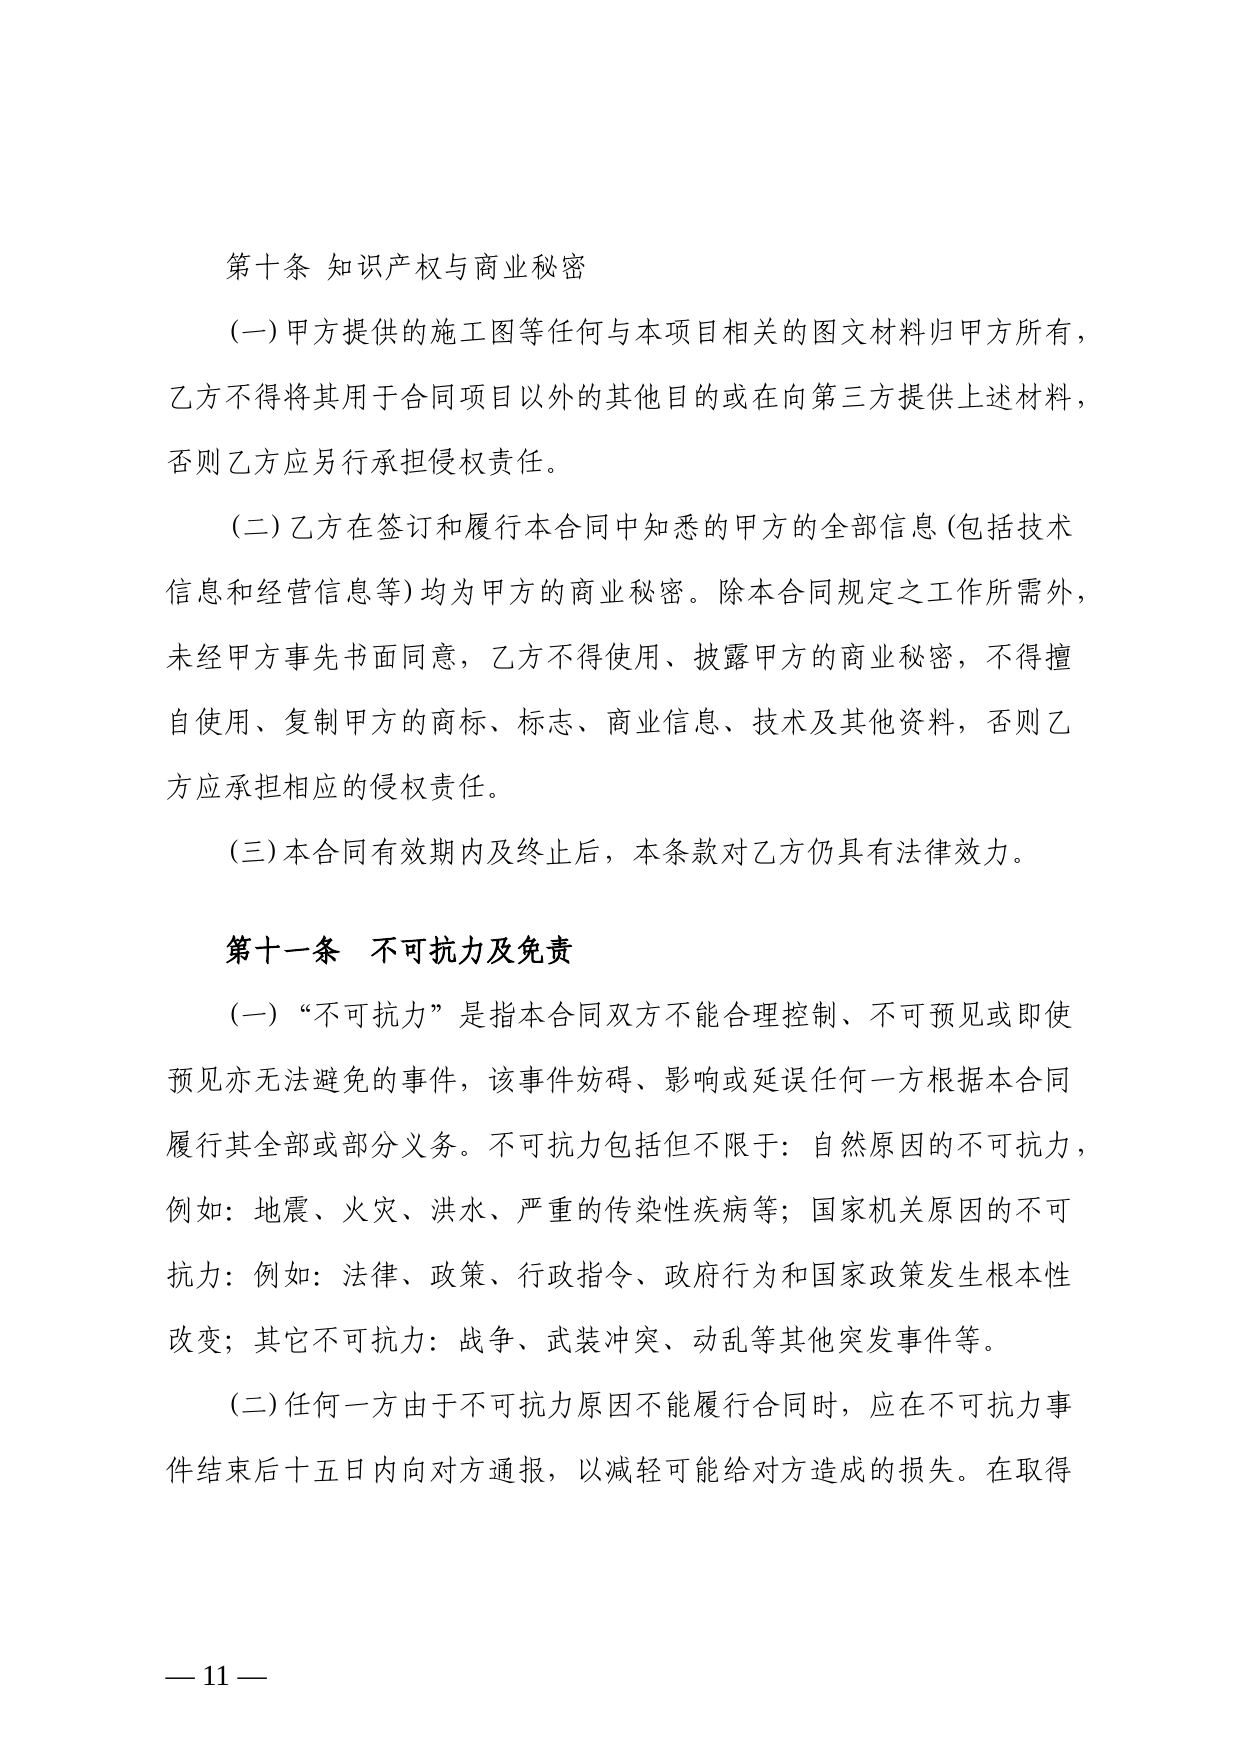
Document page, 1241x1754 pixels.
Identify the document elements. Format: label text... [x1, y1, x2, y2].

text (二)乙方在签订和履行本合同中知悉的甲方的全部信息(包括技术信息和经营信息等)均为甲方的商业秘密。除本合同规定之工作所需外，未经甲方事先书面同意，乙方不得使用、披露甲方的商业秘密，不得擅自使用、复制甲方的商标、标志、商业信息、技术及其他资料，否则乙方应承担相应的侵权责任。 [165, 493, 1075, 818]
text (三)本合同有效期内及终止后，本条款对乙方仍具有法律效力。 [165, 818, 1075, 883]
text (一)甲方提供的施工图等任何与本项目相关的图文材料归甲方所有，乙方不得将其用于合同项目以外的其他目的或在向第三方提供上述材料，否则乙方应另行承担侵权责任。 [165, 298, 1075, 493]
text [165, 1370, 1075, 1500]
text 第十一条 不可抗力及免责 [165, 915, 1075, 980]
text (一)“不可抗力”是指本合同双方不能合理控制、不可预见或即使预见亦无法避免的事件，该事件妨碍、影响或延误任何一方根据本合同履行其全部或部分义务。不可抗力包括但不限于：自然原因的不可抗力，例如：地震、火灾、洪水、严重的传染性疾病等；国家机关原因的不可抗力：例如：法律、政策、行政指令、政府行为和国家政策发生根本性改变；其它不可抗力：战争、武装冲突、动乱等其他突发事件等。 [165, 980, 1075, 1370]
text 第十条 知识产权与商业秘密 [165, 233, 1075, 298]
